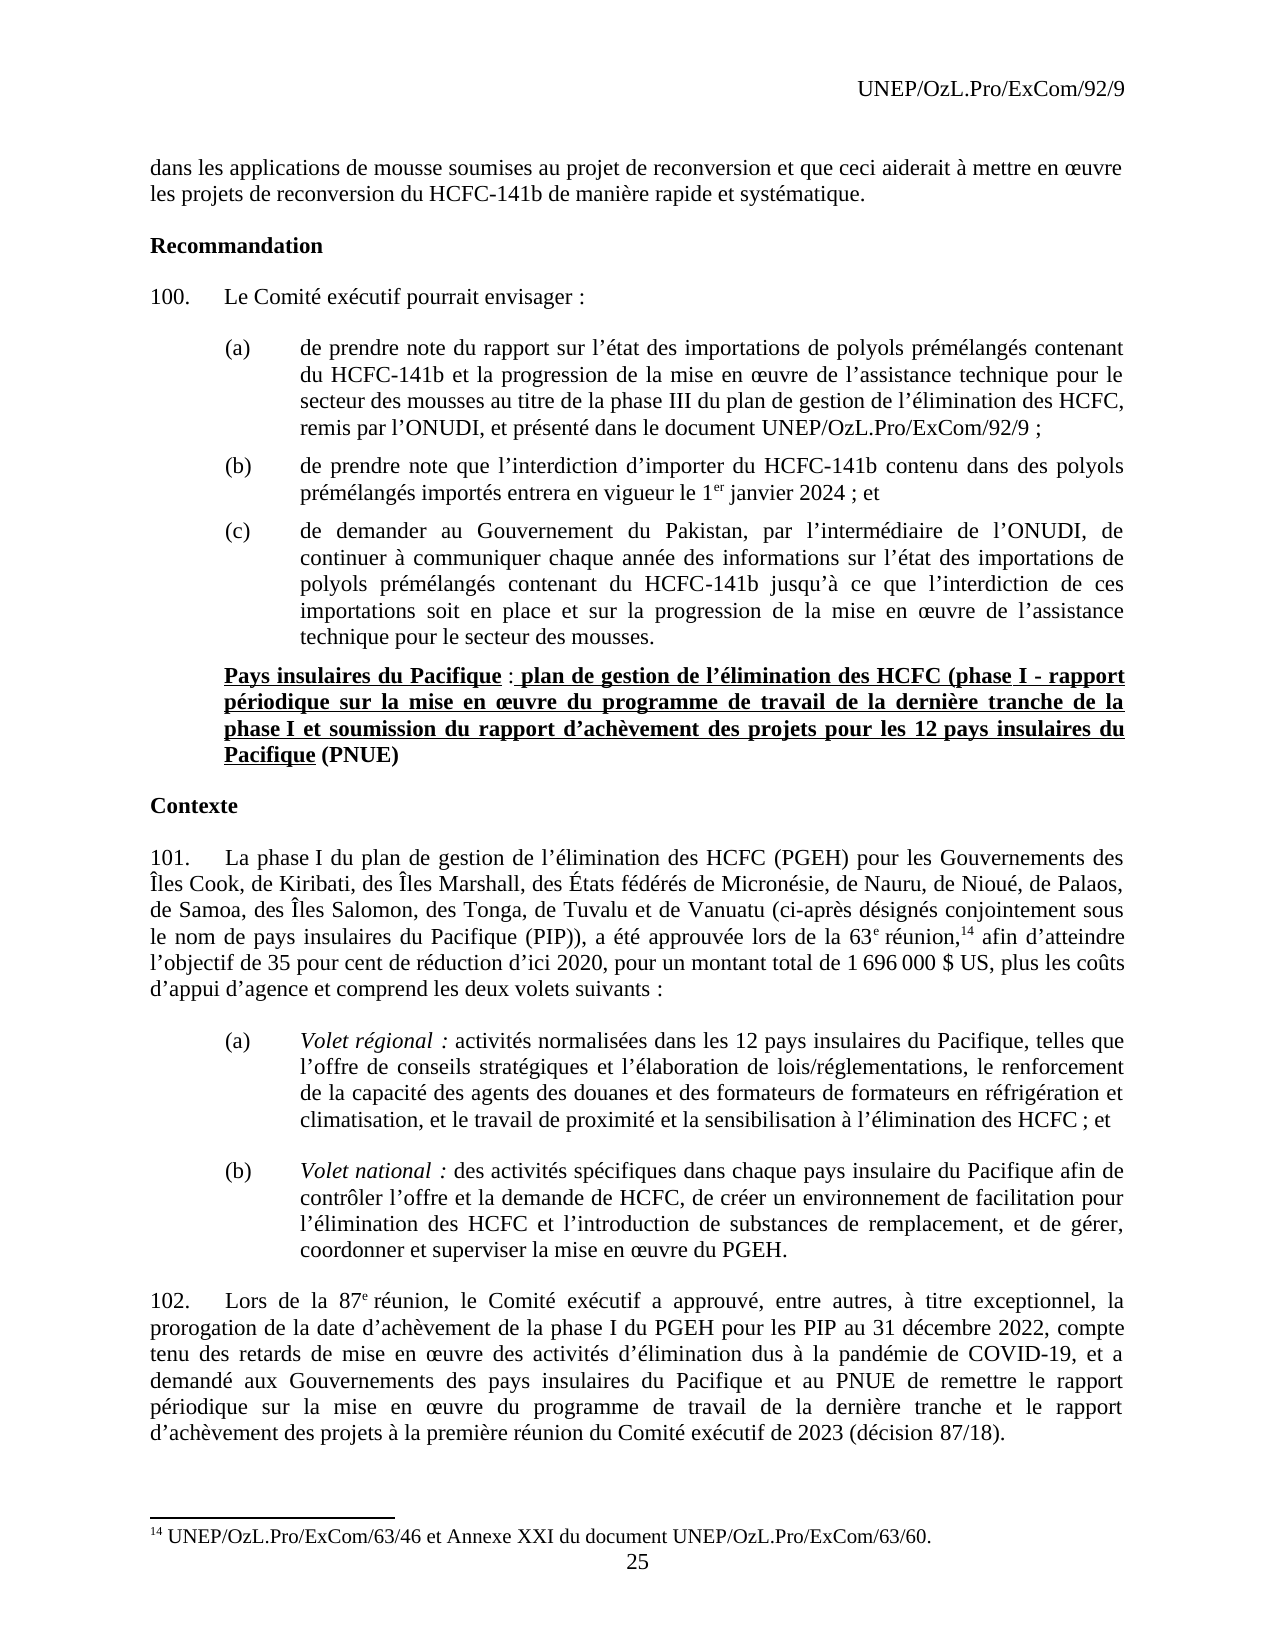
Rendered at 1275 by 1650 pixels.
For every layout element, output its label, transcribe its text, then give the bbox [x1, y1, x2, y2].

text Pays insulaires du Pacifique : plan de gestion de l’élimination des HCFC (phase I - rapport périodique sur la mise en œuvre du programme de travail de la dernière tranche de la phase I et soumission du rapport d’achèvement des projets pour les 12 pays insulaires du Pacifique (PNUE) [224, 662, 1125, 711]
subtitle de prendre note que l’interdiction d’importer du HCFC-141b contenu dans des polyols prémélangés importés entrera en vigueur le 1er janvier 2024 ; et [225, 452, 1125, 505]
subtitle La phase I du plan de gestion de l’élimination des HCFC (PGEH) pour les Gouvernements des Îles Cook, de Kiribati, des Îles Marshall, des États fédérés de Micronésie, de Nauru, de Nioué, de Palaos, de Samoa, des Îles Salomon, des Tonga, de Tuvalu et de Vanuatu (ci-après désignés conjointement sous le nom de pays insulaires du Pacifique (PIP)), a été approuvée lors de la 63e réunion, afin d’atteindre l’objectif de 35 pour cent de réduction d’ici 2020, pour un montant total de 1 696 000 $ US, plus les coûts d’appui d’agence et comprend les deux volets suivants : [150, 844, 1125, 1002]
list Volet national : des activités spécifiques dans chaque pays insulaire du Pacifique afin de contrôler l’offre et la demande de HCFC, de créer un environnement de facilitation pour l’élimination des HCFC et l’introduction de substances de remplacement, et de gérer, coordonner et superviser la mise en œuvre du PGEH. [225, 1157, 1125, 1263]
text Contexte [150, 792, 1125, 819]
text Recommandation [150, 232, 1125, 258]
text Pays insulaires du Pacifique : plan de gestion de l’élimination des HCFC (phase I - rapport périodique sur la mise en œuvre du programme de travail de la dernière tranche de la phase I et soumission du rapport d’achèvement des projets pour les 12 pays insulaires du Pacifique (PNUE) [224, 712, 1125, 738]
subtitle de prendre note du rapport sur l’état des importations de polyols prémélangés contenant du HCFC-141b et la progression de la mise en œuvre de l’assistance technique pour le secteur des mousses au titre de la phase III du plan de gestion de l’élimination des HCFC, remis par l’ONUDI, et présenté dans le document UNEP/OzL.Pro/ExCom/92/9 ; [225, 334, 1125, 440]
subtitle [150, 154, 1125, 207]
list Le Comité exécutif pourrait envisager : [150, 283, 1125, 309]
subtitle Lors de la 87e réunion, le Comité exécutif a approuvé, entre autres, à titre exceptionnel, la prorogation de la date d’achèvement de la phase I du PGEH pour les PIP au 31 décembre 2022, compte tenu des retards de mise en œuvre des activités d’élimination dus à la pandémie de COVID-19, et a demandé aux Gouvernements des pays insulaires du Pacifique et au PNUE de remettre le rapport périodique sur la mise en œuvre du programme de travail de la dernière tranche et le rapport d’achèvement des projets à la première réunion du Comité exécutif de 2023 (décision 87/18). [150, 1288, 1125, 1446]
subtitle de demander au Gouvernement du Pakistan, par l’intermédiaire de l’ONUDI, de continuer à communiquer chaque année des informations sur l’état des importations de polyols prémélangés contenant du HCFC-141b jusqu’à ce que l’interdiction de ces importations soit en place et sur la progression de la mise en œuvre de l’assistance technique pour le secteur des mousses. [225, 518, 1125, 649]
list Volet régional : activités normalisées dans les 12 pays insulaires du Pacifique, telles que l’offre de conseils stratégiques et l’élaboration de lois/réglementations, le renforcement de la capacité des agents des douanes et des formateurs de formateurs en réfrigération et climatisation, et le travail de proximité et la sensibilisation à l’élimination des HCFC ; et [225, 1027, 1125, 1132]
text Pays insulaires du Pacifique : plan de gestion de l’élimination des HCFC (phase I - rapport périodique sur la mise en œuvre du programme de travail de la dernière tranche de la phase I et soumission du rapport d’achèvement des projets pour les 12 pays insulaires du Pacifique (PNUE) [224, 739, 1125, 767]
